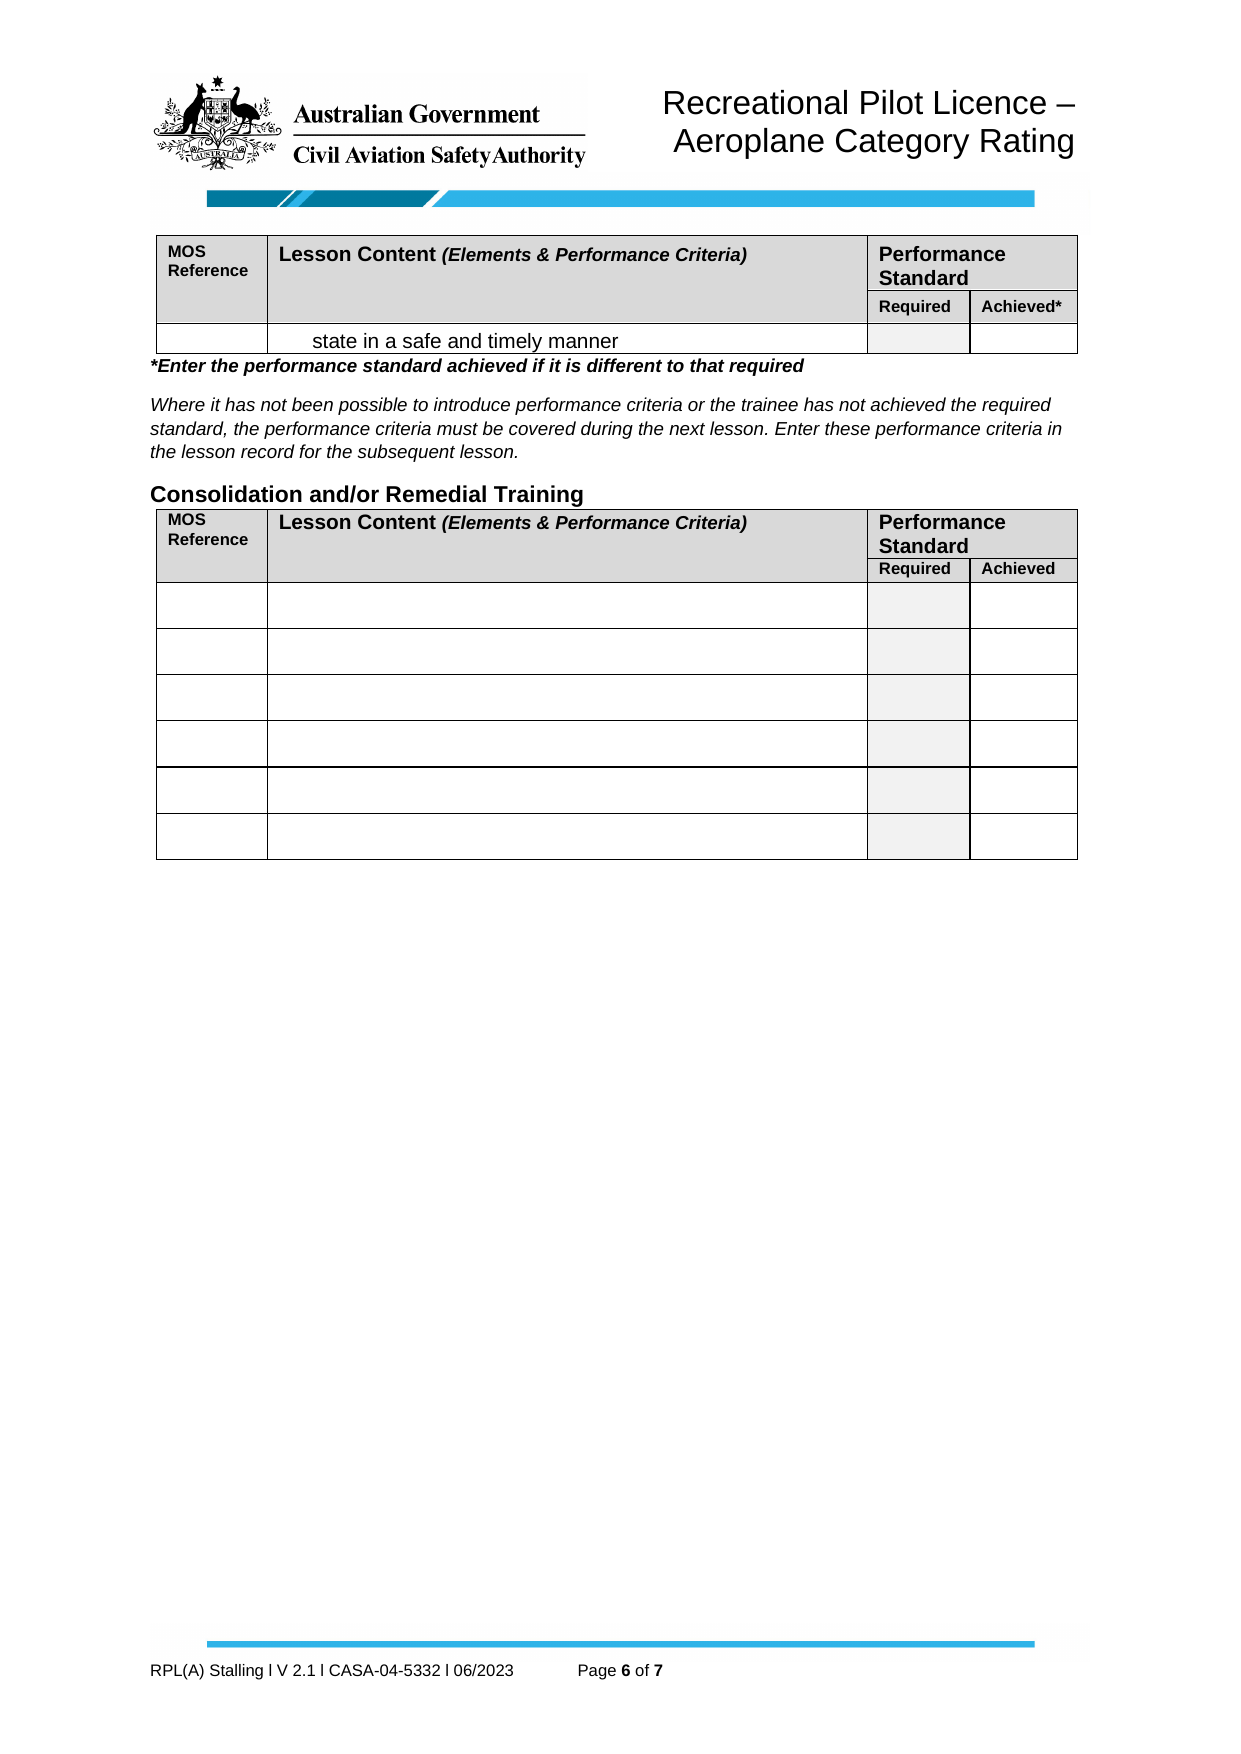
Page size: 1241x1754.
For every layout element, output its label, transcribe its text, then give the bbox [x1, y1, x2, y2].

table_cell [868, 721, 969, 766]
table_cell [157, 768, 267, 813]
text Where it has not been possible to introduce performance criteria or the trainee has not achieved the required standard, the performance criteria must be covered during the next lesson. Enter these performance criteria in the lesson record for the subsequent lesson. [150, 394, 1090, 462]
table_cell [157, 629, 267, 674]
table_cell [868, 768, 969, 813]
table_cell [971, 324, 1077, 353]
table_cell [268, 768, 867, 813]
table_cell [971, 768, 1077, 813]
table_cell [868, 814, 969, 859]
table_cell [157, 583, 267, 628]
table_cell Required [868, 559, 969, 582]
subtitle Consolidation and/or Remedial Training [150, 481, 1090, 507]
table_cell [157, 721, 267, 766]
table_cell [971, 583, 1077, 628]
table_cell [268, 814, 867, 859]
table_cell [268, 721, 867, 766]
table_cell [268, 629, 867, 674]
table_cell [868, 675, 969, 720]
table_cell apply corrective actions to recover an undesired aircraft state in a safe and timely manner [268, 324, 867, 353]
table_cell [268, 583, 867, 628]
table_cell [971, 721, 1077, 766]
picture [150, 1623, 1091, 1662]
picture [150, 73, 1091, 235]
table_header Lesson Content (Elements & Performance Criteria) [268, 236, 867, 322]
table_header Lesson Content (Elements & Performance Criteria) [268, 510, 867, 582]
table_cell [971, 629, 1077, 674]
table_header MOS Reference [157, 236, 267, 322]
table_header Performance Standard [868, 510, 1077, 558]
table_cell Required [868, 291, 969, 322]
table_cell [868, 629, 969, 674]
table_cell [157, 324, 267, 353]
table_header MOS Reference [157, 510, 267, 582]
table_cell [868, 583, 969, 628]
table_cell 3 [868, 324, 969, 353]
table_cell [157, 814, 267, 859]
table_cell Achieved* [971, 291, 1077, 322]
text *Enter the performance standard achieved if it is different to that required [150, 354, 1090, 376]
table_cell [971, 675, 1077, 720]
table_header Performance Standard [868, 236, 1077, 289]
table_cell [268, 675, 867, 720]
table_cell [157, 675, 267, 720]
table_cell Achieved [971, 559, 1077, 582]
table_cell [971, 814, 1077, 859]
